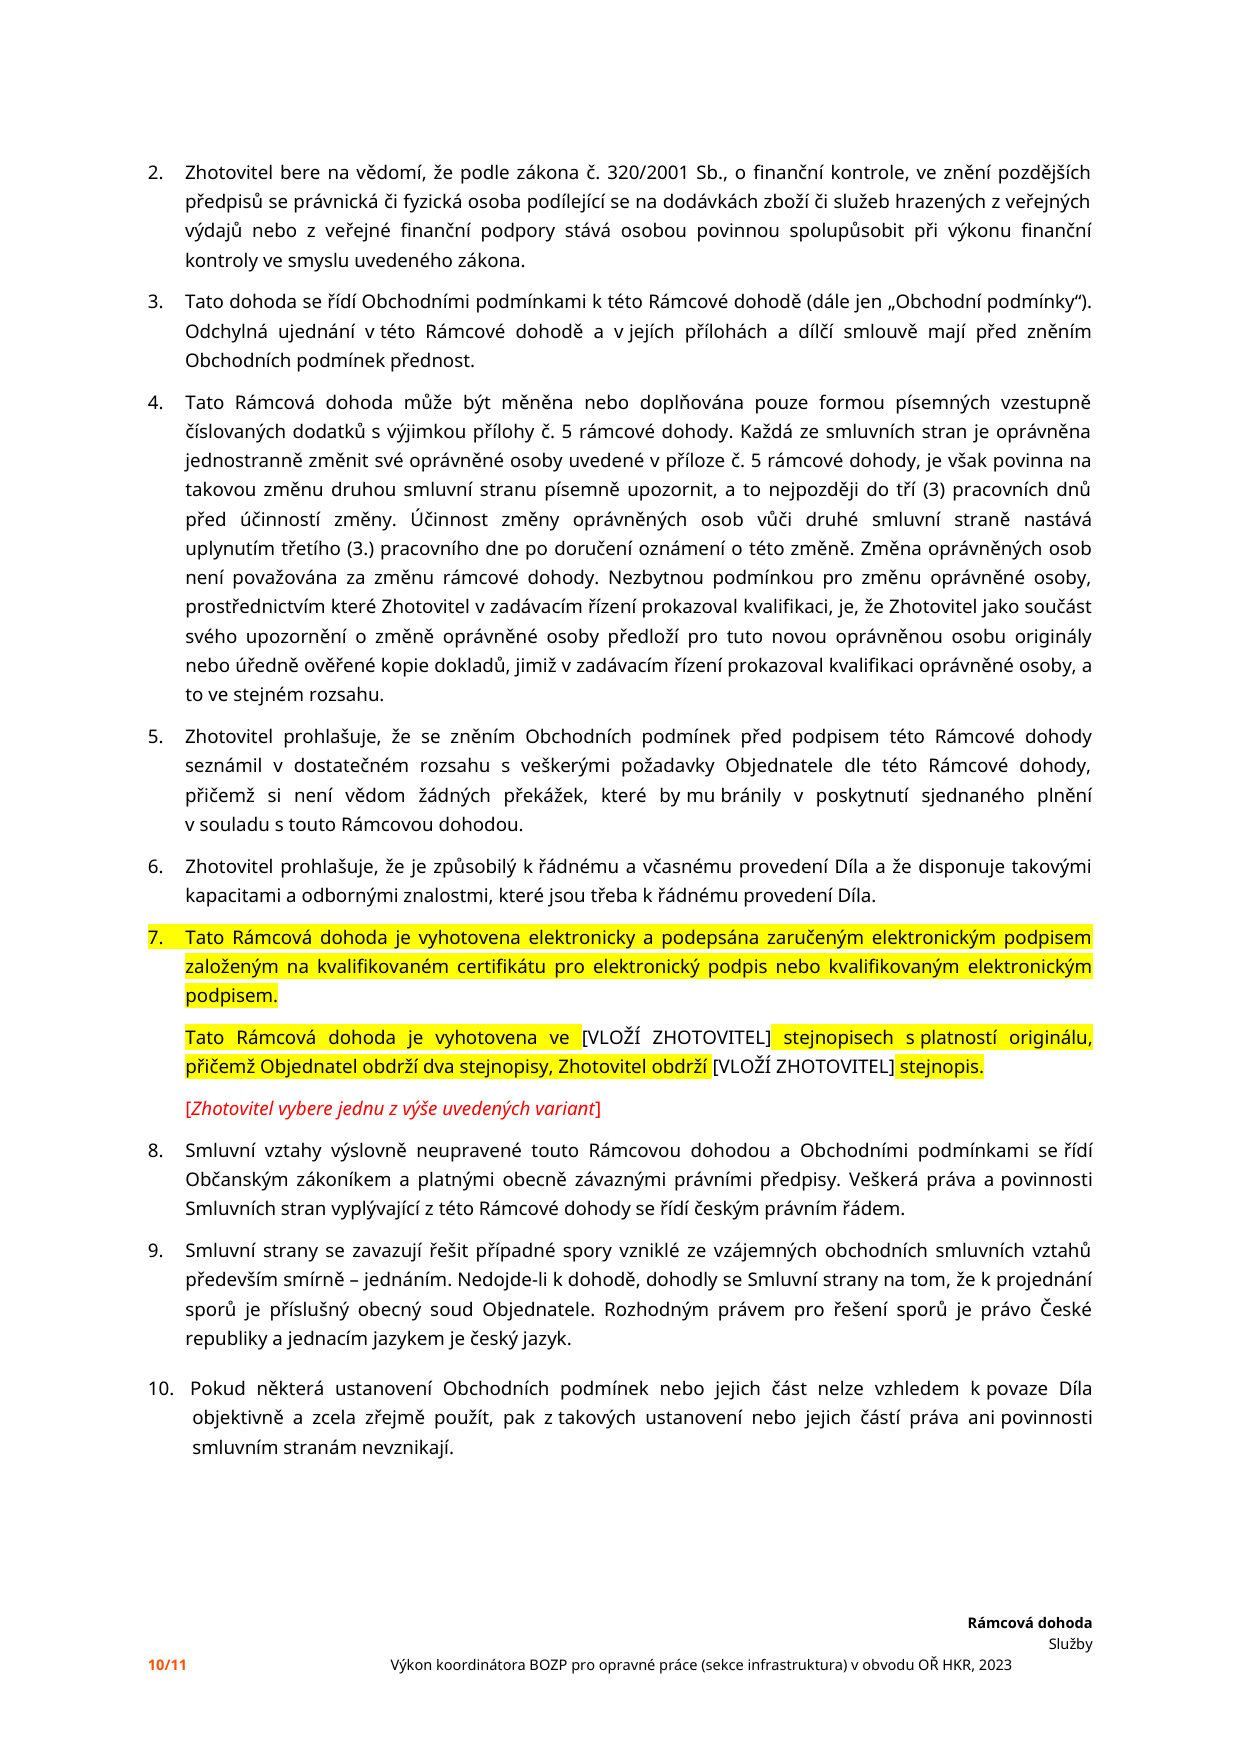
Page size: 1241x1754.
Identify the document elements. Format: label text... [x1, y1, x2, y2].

list Tato Rámcová dohoda může být měněna nebo doplňována pouze formou písemných vzestupně číslovaných dodatků s výjimkou přílohy č. 5 rámcové dohody. Každá ze smluvních stran je oprávněna jednostranně změnit své oprávněné osoby uvedené v příloze č. 5 rámcové dohody, je však povinna na takovou změnu druhou smluvní stranu písemně upozornit, a to nejpozději do tří (3) pracovních dnů před účinností změny. Účinnost změny oprávněných osob vůči druhé smluvní straně nastává uplynutím třetího (3.) pracovního dne po doručení oznámení o této změně. Změna oprávněných osob není považována za změnu rámcové dohody. Nezbytnou podmínkou pro změnu oprávněné osoby, prostřednictvím které Zhotovitel v zadávacím řízení prokazoval kvalifikaci, je, že Zhotovitel jako součást svého upozornění o změně oprávněné osoby předloží pro tuto novou oprávněnou osobu originály nebo úředně ověřené kopie dokladů, jimiž v zadávacím řízení prokazoval kvalifikaci oprávněné osoby, a to ve stejném rozsahu. [148, 389, 1093, 707]
list Zhotovitel prohlašuje, že se zněním Obchodních podmínek před podpisem této Rámcové dohody seznámil v dostatečném rozsahu s veškerými požadavky Objednatele dle této Rámcové dohody, přičemž si není vědom žádných překážek, které by mu bránily v poskytnutí sjednaného plnění v souladu s touto Rámcovou dohodou. [148, 723, 1093, 837]
text [Zhotovitel vybere jednu z výše uvedených variant] [185, 1095, 1093, 1121]
list Pokud některá ustanovení Obchodních podmínek nebo jejich část nelze vzhledem k povaze Díla objektivně a zcela zřejmě použít, pak z takových ustanovení nebo jejich částí práva ani povinnosti smluvním stranám nevznikají. [148, 1375, 1093, 1459]
list Zhotovitel prohlašuje, že je způsobilý k řádnému a včasnému provedení Díla a že disponuje takovými kapacitami a odbornými znalostmi, které jsou třeba k řádnému provedení Díla. [148, 853, 1093, 908]
list Tato dohoda se řídí Obchodními podmínkami k této Rámcové dohodě (dále jen „Obchodní podmínky“). Odchylná ujednání v této Rámcové dohodě a v jejích přílohách a dílčí smlouvě mají před zněním Obchodních podmínek přednost. [148, 289, 1093, 373]
list Smluvní strany se zavazují řešit případné spory vzniklé ze vzájemných obchodních smluvních vztahů především smírně – jednáním. Nedojde-li k dohodě, dohodly se Smluvní strany na tom, že k projednání sporů je příslušný obecný soud Objednatele. Rozhodným právem pro řešení sporů je právo České republiky a jednacím jazykem je český jazyk. [148, 1237, 1093, 1351]
list Smluvní vztahy výslovně neupravené touto Rámcovou dohodou a Obchodními podmínkami se řídí Občanským zákoníkem a platnými obecně závaznými právními předpisy. Veškerá práva a povinnosti Smluvních stran vyplývající z této Rámcové dohody se řídí českým právním řádem. [148, 1137, 1093, 1221]
text Tato Rámcová dohoda je vyhotovena ve [VLOŽÍ ZHOTOVITEL] stejnopisech s platností originálu, přičemž Objednatel obdrží dva stejnopisy, Zhotovitel obdrží [VLOŽÍ ZHOTOVITEL] stejnopis. [185, 1024, 1093, 1079]
list Tato Rámcová dohoda je vyhotovena elektronicky a podepsána zaručeným elektronickým podpisem založeným na kvalifikovaném certifikátu pro elektronický podpis nebo kvalifikovaným elektronickým podpisem. [148, 949, 1093, 1008]
list Zhotovitel bere na vědomí, že podle zákona č. 320/2001 Sb., o finanční kontrole, ve znění pozdějších předpisů se právnická či fyzická osoba podílející se na dodávkách zboží či služeb hrazených z veřejných výdajů nebo z veřejné finanční podpory stává osobou povinnou spolupůsobit při výkonu finanční kontroly ve smyslu uvedeného zákona. [148, 159, 1093, 272]
